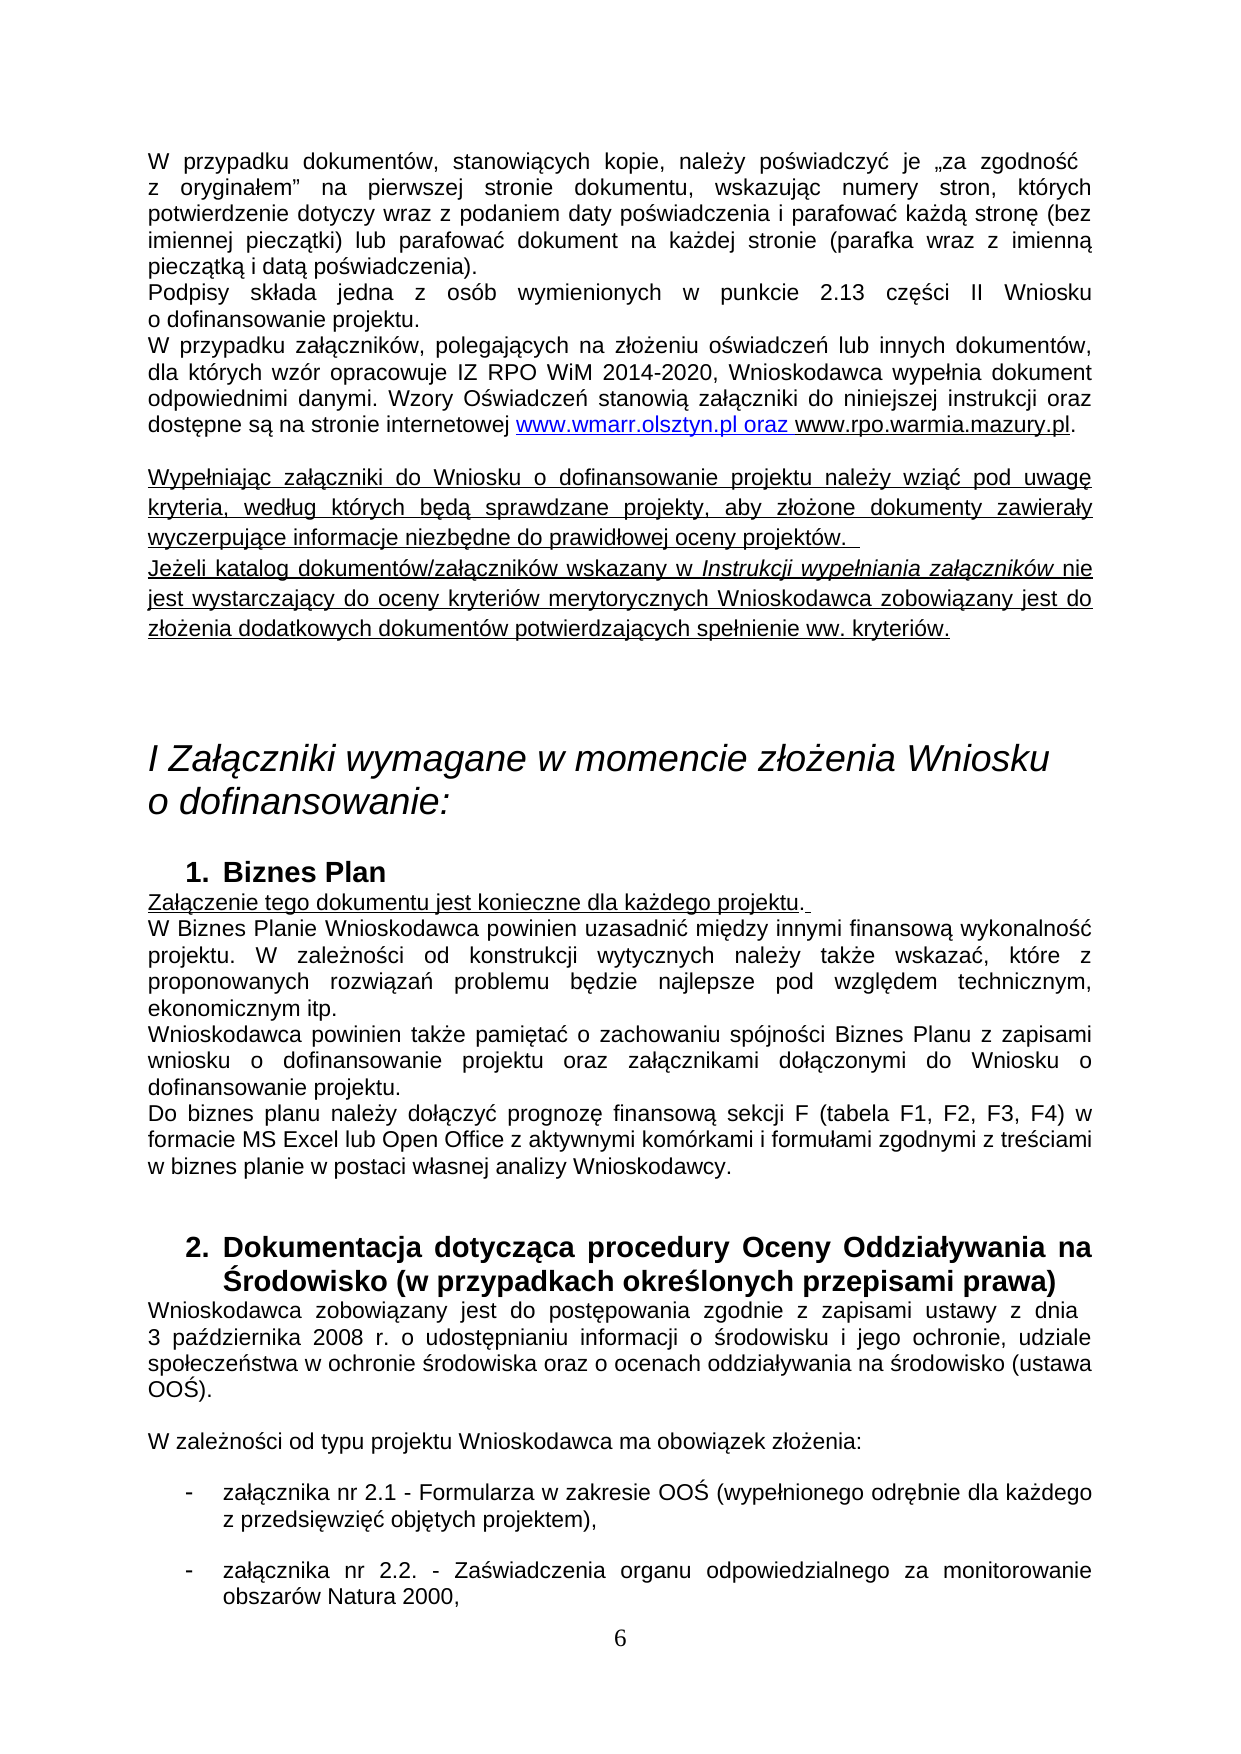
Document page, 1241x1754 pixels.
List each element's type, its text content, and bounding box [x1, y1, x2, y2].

text Wypełniając załączniki do Wniosku o dofinansowanie projektu należy wziąć pod uwagę kryteria, według których będą sprawdzane projekty, aby złożone dokumenty zawierały wyczerpujące informacje niezbędne do prawidłowej oceny projektów. [148, 518, 1093, 551]
text Do biznes planu należy dołączyć prognozę finansową sekcji F (tabela F1, F2, F3, F4) w formacie MS Excel lub Open Office z aktywnymi komórkami i formułami zgodnymi z treściami w biznes planie w postaci własnej analizy Wnioskodawcy. [148, 1100, 1093, 1179]
subtitle załącznika nr 2.1 - Formularza w zakresie OOŚ (wypełnionego odrębnie dla każdego z przedsięwzięć objętych projektem), [185, 1479, 1093, 1532]
text Jeżeli katalog dokumentów/załączników wskazany w Instrukcji wypełniania załączników nie jest wystarczający do oceny kryteriów merytorycznych Wnioskodawca zobowiązany jest do złożenia dodatkowych dokumentów potwierdzających spełnienie ww. kryteriów. [148, 579, 1093, 608]
text Załączenie tego dokumentu jest konieczne dla każdego projektu. [148, 889, 1093, 915]
subtitle W zależności od typu projektu Wnioskodawca ma obowiązek złożenia: [148, 1428, 1093, 1454]
subtitle Wnioskodawca zobowiązany jest do postępowania zgodnie z zapisami ustawy z dnia 3 października 2008 r. o udostępnianiu informacji o środowisku i jego ochronie, udziale społeczeństwa w ochronie środowiska oraz o ocenach oddziaływania na środowisko (ustawa OOŚ). [148, 1297, 1093, 1403]
text Wnioskodawca powinien także pamiętać o zachowaniu spójności Biznes Planu z zapisami wniosku o dofinansowanie projektu oraz załącznikami dołączonymi do Wniosku o dofinansowanie projektu. [148, 1021, 1093, 1100]
text W przypadku dokumentów, stanowiących kopie, należy poświadczyć je „za zgodność z oryginałem” na pierwszej stronie dokumentu, wskazując numery stron, których potwierdzenie dotyczy wraz z podaniem daty poświadczenia i parafować każdą stronę (bez imiennej pieczątki) lub parafować dokument na każdej stronie (parafka wraz z imienną pieczątką i datą poświadczenia). [148, 148, 1093, 279]
text W przypadku załączników, polegających na złożeniu oświadczeń lub innych dokumentów, dla których wzór opracowuje IZ RPO WiM 2014-2020, Wnioskodawca wypełnia dokument odpowiednimi danymi. Wzory Oświadczeń stanowią załączniki do niniejszej instrukcji oraz dostępne są na stronie internetowej www.wmarr.olsztyn.pl oraz www.rpo.warmia.mazury.pl. [148, 332, 1093, 437]
list Biznes Plan [185, 856, 1093, 889]
text I Załączniki wymagane w momencie złożenia Wniosku o dofinansowanie: [148, 736, 1093, 822]
text Jeżeli katalog dokumentów/załączników wskazany w Instrukcji wypełniania załączników nie jest wystarczający do oceny kryteriów merytorycznych Wnioskodawca zobowiązany jest do złożenia dodatkowych dokumentów potwierdzających spełnienie ww. kryteriów. [148, 554, 1093, 577]
text Podpisy składa jedna z osób wymienionych w punkcie 2.13 części II Wniosku o dofinansowanie projektu. [148, 279, 1093, 332]
subtitle Dokumentacja dotycząca procedury Oceny Oddziaływania na Środowisko (w przypadkach określonych przepisami prawa) [185, 1230, 1093, 1297]
subtitle załącznika nr 2.2. - Zaświadczenia organu odpowiedzialnego za monitorowanie obszarów Natura 2000, [185, 1557, 1093, 1609]
text Jeżeli katalog dokumentów/załączników wskazany w Instrukcji wypełniania załączników nie jest wystarczający do oceny kryteriów merytorycznych Wnioskodawca zobowiązany jest do złożenia dodatkowych dokumentów potwierdzających spełnienie ww. kryteriów. [148, 609, 1093, 641]
text Wypełniając załączniki do Wniosku o dofinansowanie projektu należy wziąć pod uwagę kryteria, według których będą sprawdzane projekty, aby złożone dokumenty zawierały wyczerpujące informacje niezbędne do prawidłowej oceny projektów. [148, 464, 1093, 517]
text W Biznes Planie Wnioskodawca powinien uzasadnić między innymi finansową wykonalność projektu. W zależności od konstrukcji wytycznych należy także wskazać, które z proponowanych rozwiązań problemu będzie najlepsze pod względem technicznym, ekonomicznym itp. [148, 915, 1093, 1021]
